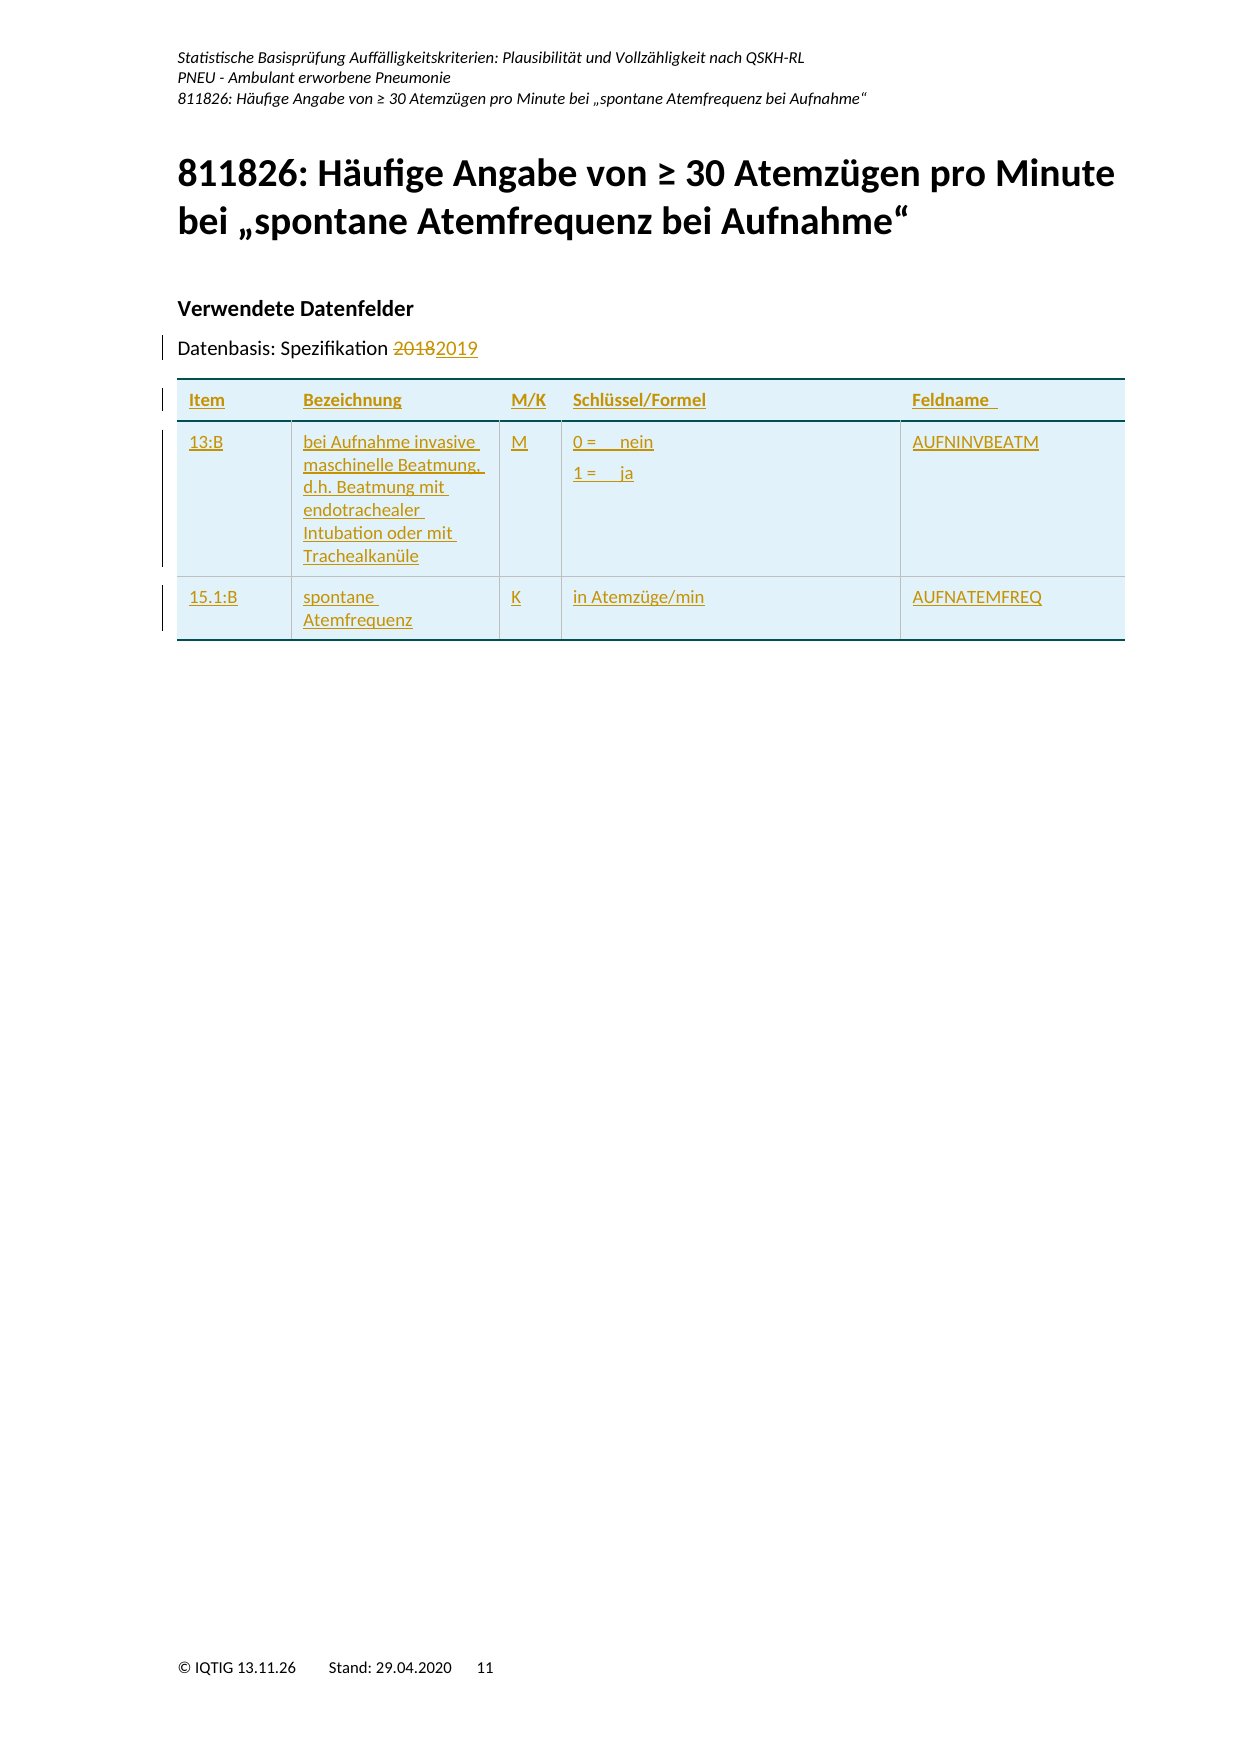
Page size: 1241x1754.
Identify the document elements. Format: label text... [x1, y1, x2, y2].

text 811826: Häufige Angabe von ≥ 30 Atemzügen pro Minute bei „spontane Atemfrequenz bei Aufnahme“ [177, 148, 1122, 244]
text Verwendete Datenfelder [177, 294, 1122, 322]
text Datenbasis: Spezifikation [177, 335, 1122, 360]
